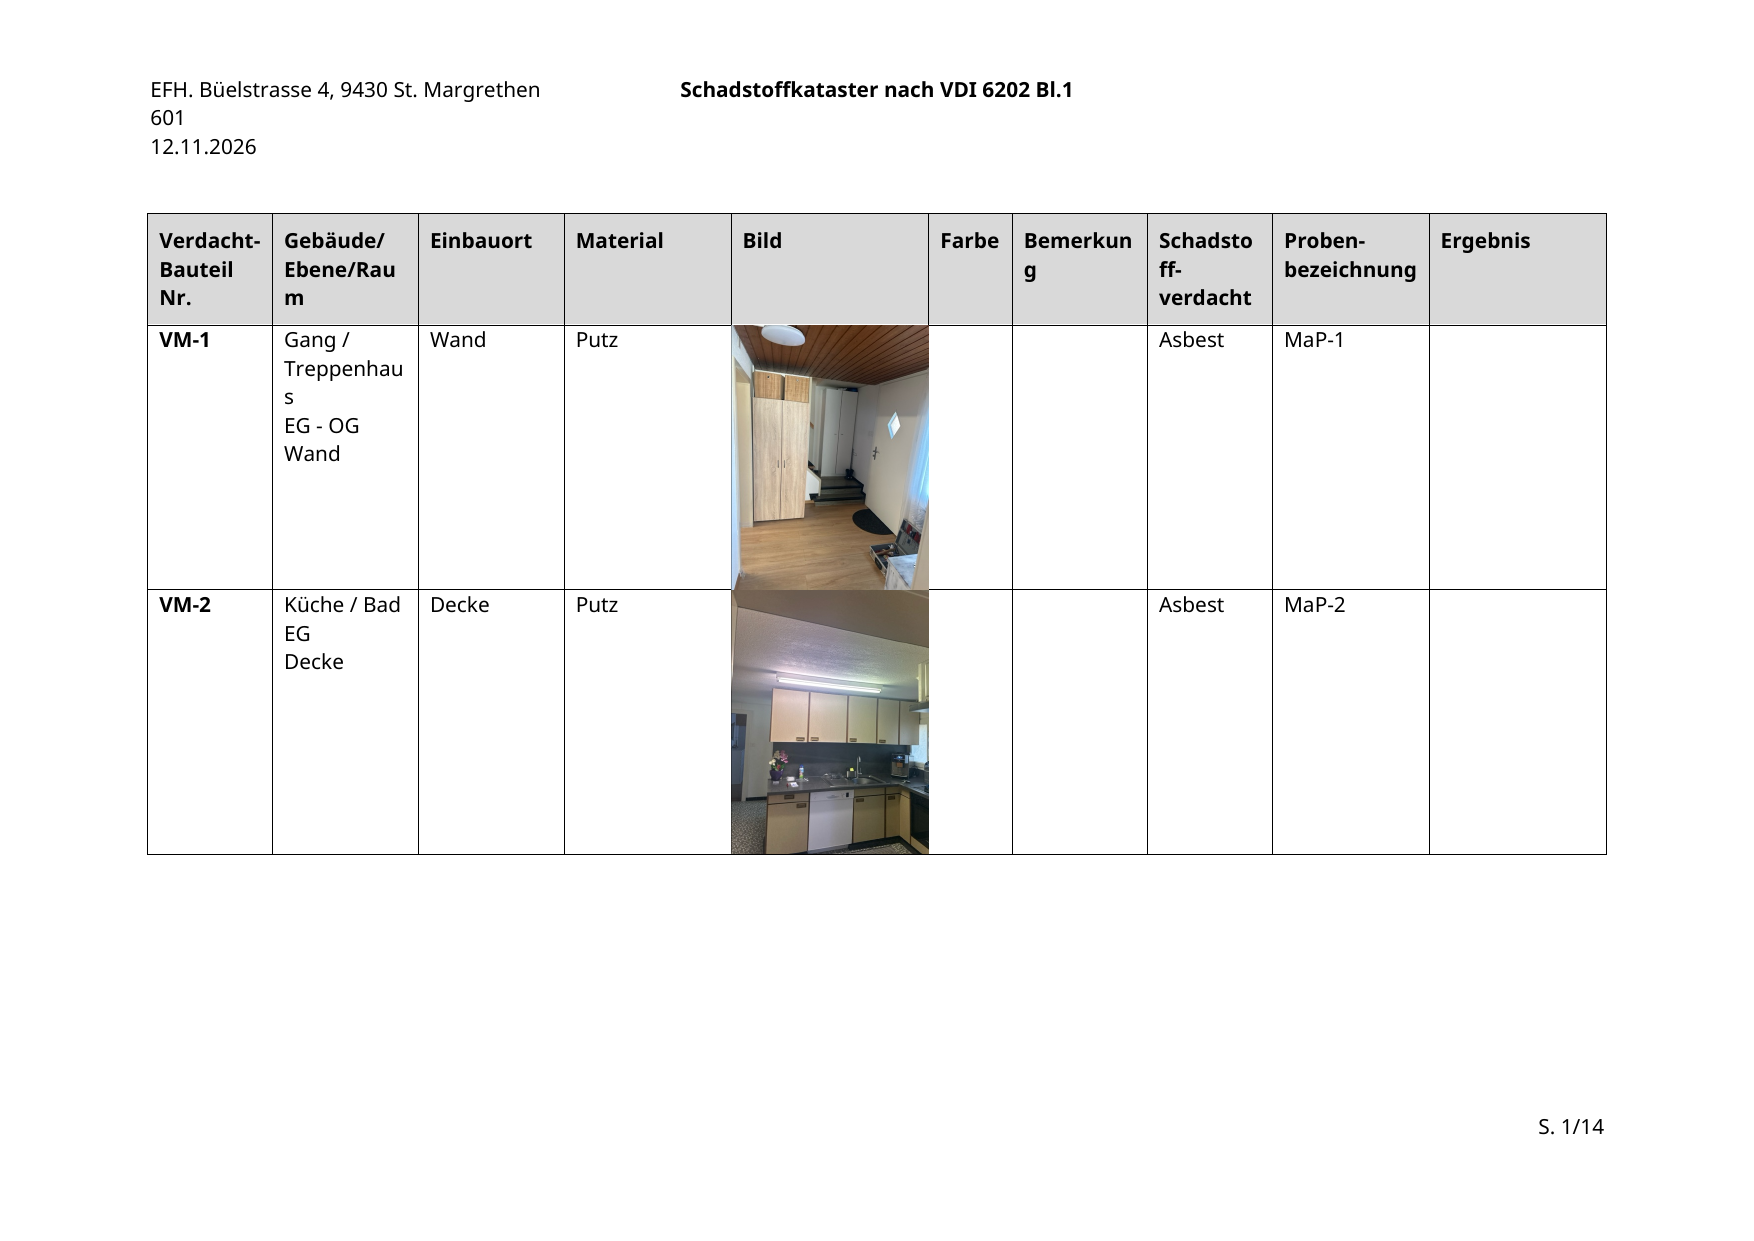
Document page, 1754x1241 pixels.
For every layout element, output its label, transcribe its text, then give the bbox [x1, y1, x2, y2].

table_cell VM-2 [148, 590, 272, 854]
table_header Verdacht-Bauteil Nr. [148, 214, 272, 324]
table_cell [929, 590, 1012, 854]
table_cell Gang / Treppenhaus EG - OG Wand [273, 326, 418, 589]
table_header Einbauort [419, 214, 564, 324]
table_header Farbe [929, 214, 1012, 324]
table_cell [1013, 590, 1147, 854]
table_header Gebäude/ Ebene/Raum [273, 214, 418, 324]
table_header Bemerkung [1013, 214, 1147, 324]
table_cell [929, 326, 1012, 589]
table_cell Asbest [1148, 590, 1272, 854]
table_cell MaP-2 [1273, 590, 1429, 854]
table_header Proben-bezeichnung [1273, 214, 1429, 324]
table_header Bild [732, 214, 928, 324]
table_header Material [565, 214, 731, 324]
table_cell MaP-1 [1273, 326, 1429, 589]
table_cell Küche / Bad EG Decke [273, 590, 418, 854]
picture [731, 325, 929, 854]
table_cell Wand [419, 326, 564, 589]
table_cell [1430, 590, 1606, 854]
table_cell [1013, 326, 1147, 589]
table_cell Putz [565, 590, 731, 854]
table_cell Decke [419, 590, 564, 854]
table_cell VM-1 [148, 326, 272, 589]
table_cell Putz [565, 326, 731, 589]
table_header Schadstoff-verdacht [1148, 214, 1272, 324]
table_header Ergebnis [1430, 214, 1606, 324]
table_cell [1430, 326, 1606, 589]
table_cell Asbest [1148, 326, 1272, 589]
